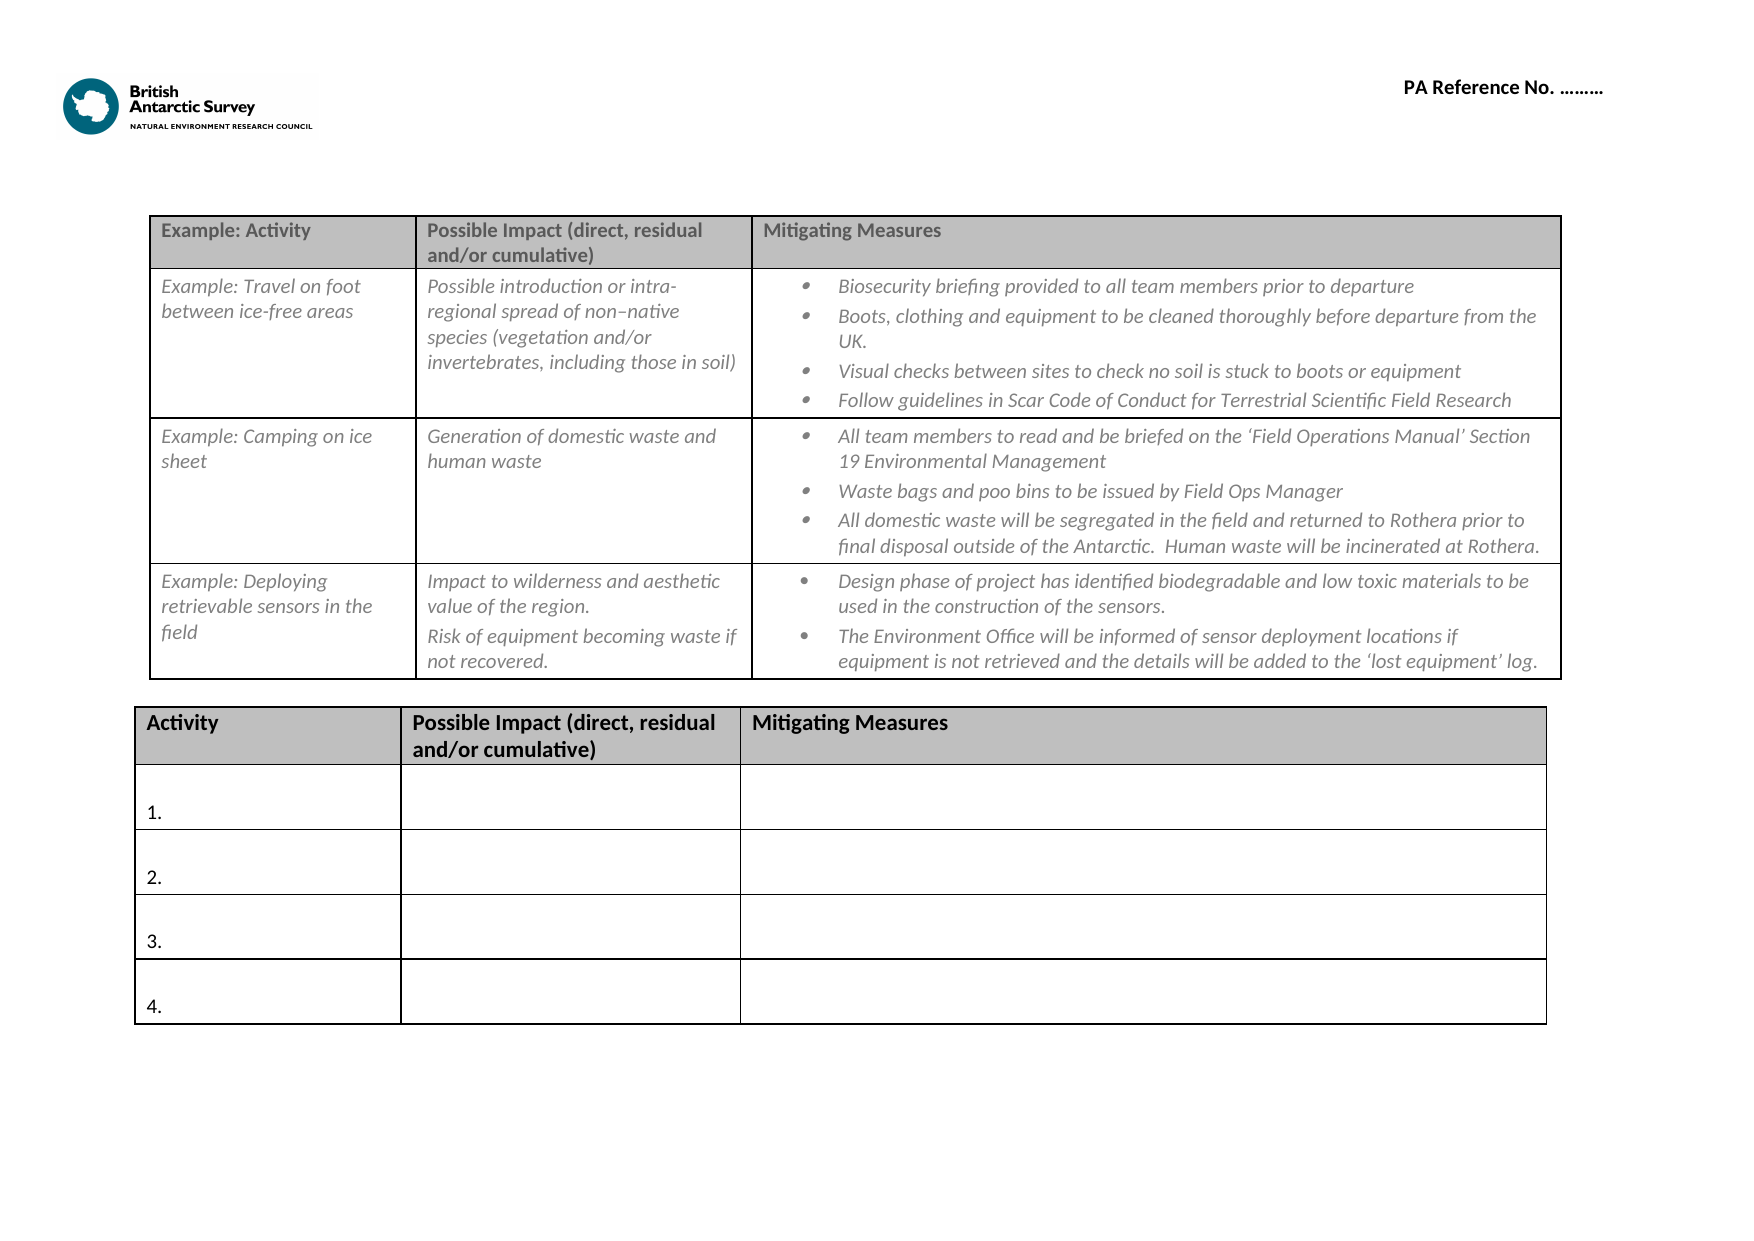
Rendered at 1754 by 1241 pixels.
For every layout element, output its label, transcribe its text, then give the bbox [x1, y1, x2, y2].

table_cell [136, 830, 400, 893]
table_cell [402, 765, 740, 828]
table_cell [741, 765, 1546, 828]
table_header Example: Activity [151, 217, 415, 268]
table_cell Example: Travel on foot between ice-free areas [151, 269, 415, 417]
table_cell [136, 765, 400, 828]
table_header Mitigating Measures [741, 708, 1546, 764]
table_cell Example: Camping on ice sheet [151, 419, 415, 562]
table_cell Possible introduction or intra-regional spread of non–native species (vegetation and/or invertebrates, including those in soil) [417, 269, 751, 417]
table_cell Design phase of project has identified biodegradable and low toxic materials to be used in the construction of the sensors. The Environment Office will be informed of sensor deployment locations if equipment is not retrieved and the details will be added to the ‘lost equipment’ log. [753, 564, 1560, 678]
table_cell [741, 830, 1546, 893]
picture [56, 73, 319, 140]
table_cell [741, 895, 1546, 958]
table_cell [402, 830, 740, 893]
table_cell Example: Deploying retrievable sensors in the field [151, 564, 415, 678]
table_cell All team members to read and be briefed on the ‘Field Operations Manual’ Section 19 Environmental Management Waste bags and poo bins to be issued by Field Ops Manager All domestic waste will be segregated in the field and returned to Rothera prior to final disposal outside of the Antarctic. Human waste will be incinerated at Rothera. [753, 419, 1560, 562]
table_cell [402, 895, 740, 958]
table_cell Generation of domestic waste and human waste [417, 419, 751, 562]
table_cell [402, 960, 740, 1023]
table_cell Impact to wilderness and aesthetic value of the region. Risk of equipment becoming waste if not recovered. [417, 564, 751, 678]
table_header Possible Impact (direct, residual and/or cumulative) [402, 708, 740, 764]
table_cell [741, 960, 1546, 1023]
table_cell [136, 960, 400, 1023]
table_header Possible Impact (direct, residual and/or cumulative) [417, 217, 751, 268]
table_cell Biosecurity briefing provided to all team members prior to departure Boots, clothing and equipment to be cleaned thoroughly before departure from the UK. Visual checks between sites to check no soil is stuck to boots or equipment Follow guidelines in Scar Code of Conduct for Terrestrial Scientific Field Research [753, 269, 1560, 417]
table_header Activity [136, 708, 400, 764]
table_cell [136, 895, 400, 958]
table_header Mitigating Measures [753, 217, 1560, 268]
